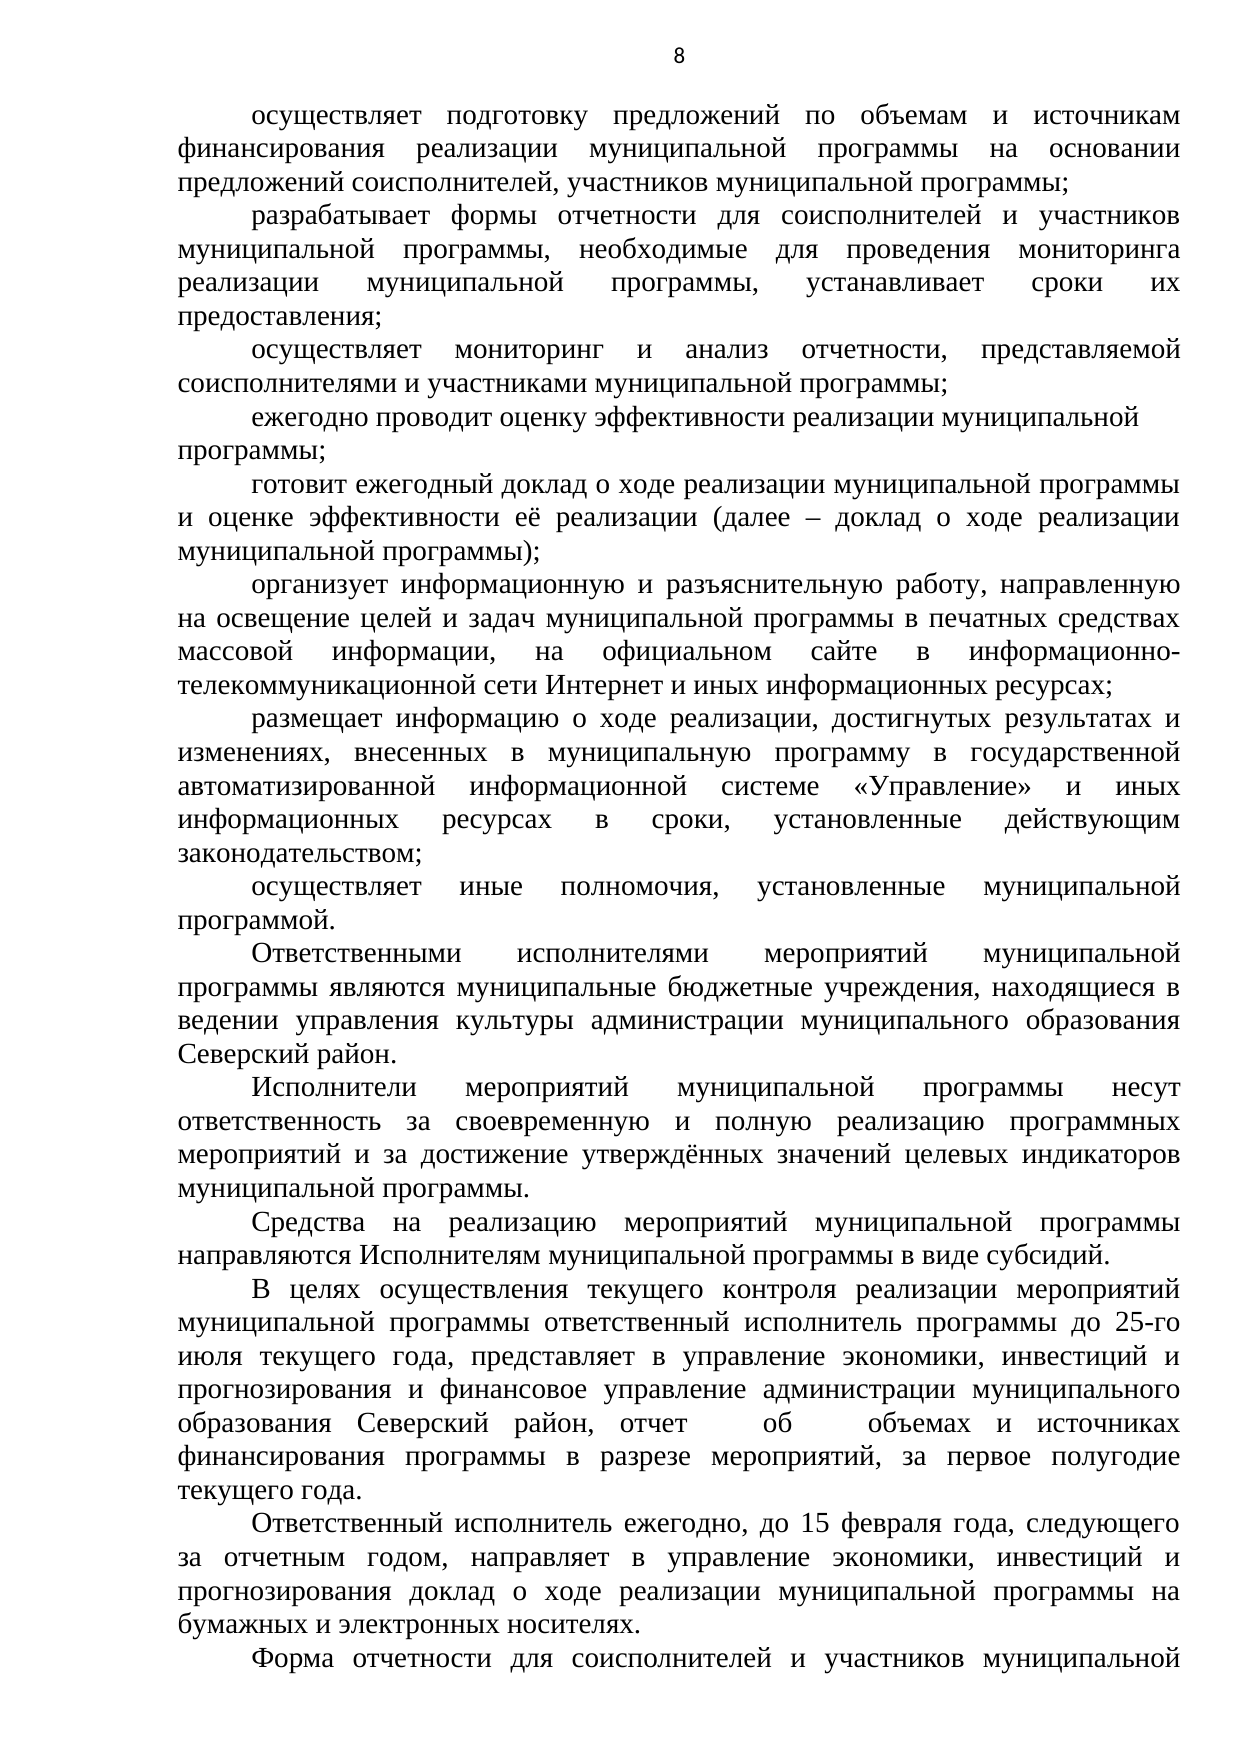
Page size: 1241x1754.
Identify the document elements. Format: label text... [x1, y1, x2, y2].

text В целях осуществления текущего контроля реализации мероприятий муниципальной программы ответственный исполнитель программы до 25-го июля текущего года, представляет в управление экономики, инвестиций и прогнозирования и финансовое управление администрации муниципального образования Северский район, отчет об объемах и источниках финансирования программы в разрезе мероприятий, за первое полугодие текущего года. [177, 1271, 1181, 1506]
text Средства на реализацию мероприятий муниципальной программы направляются Исполнителям муниципальной программы в виде субсидий. [177, 1204, 1181, 1271]
text ежегодно проводит оценку эффективности реализации муниципальной [177, 399, 1181, 432]
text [177, 1640, 1181, 1673]
text разрабатывает формы отчетности для соисполнителей и участников муниципальной программы, необходимые для проведения мониторинга реализации муниципальной программы, устанавливает сроки их предоставления; [177, 197, 1181, 332]
text программы; [177, 432, 1181, 466]
text осуществляет подготовку предложений по объемам и источникам финансирования реализации муниципальной программы на основании предложений соисполнителей, участников муниципальной программы; [177, 97, 1181, 197]
text осуществляет иные полномочия, установленные муниципальной программой. [177, 868, 1181, 935]
text осуществляет мониторинг и анализ отчетности, представляемой соисполнителями и участниками муниципальной программы; [177, 332, 1181, 399]
text готовит ежегодный доклад о ходе реализации муниципальной программы и оценке эффективности её реализации (далее – доклад о ходе реализации муниципальной программы); [177, 466, 1181, 566]
text организует информационную и разъяснительную работу, направленную на освещение целей и задач муниципальной программы в печатных средствах массовой информации, на официальном сайте в информационно-телекоммуникационной сети Интернет и иных информационных ресурсах; [177, 566, 1181, 701]
text размещает информацию о ходе реализации, достигнутых результатах и изменениях, внесенных в муниципальную программу в государственной автоматизированной информационной системе «Управление» и иных информационных ресурсах в сроки, установленные действующим законодательством; [177, 701, 1181, 868]
text Исполнители мероприятий муниципальной программы несут ответственность за своевременную и полную реализацию программных мероприятий и за достижение утверждённых значений целевых индикаторов муниципальной программы. [177, 1069, 1181, 1204]
text Ответственными исполнителями мероприятий муниципальной программы являются муниципальные бюджетные учреждения, находящиеся в ведении управления культуры администрации муниципального образования Северский район. [177, 935, 1181, 1069]
text Ответственный исполнитель ежегодно, до 15 февраля года, следующего за отчетным годом, направляет в управление экономики, инвестиций и прогнозирования доклад о ходе реализации муниципальной программы на бумажных и электронных носителях. [177, 1506, 1181, 1640]
